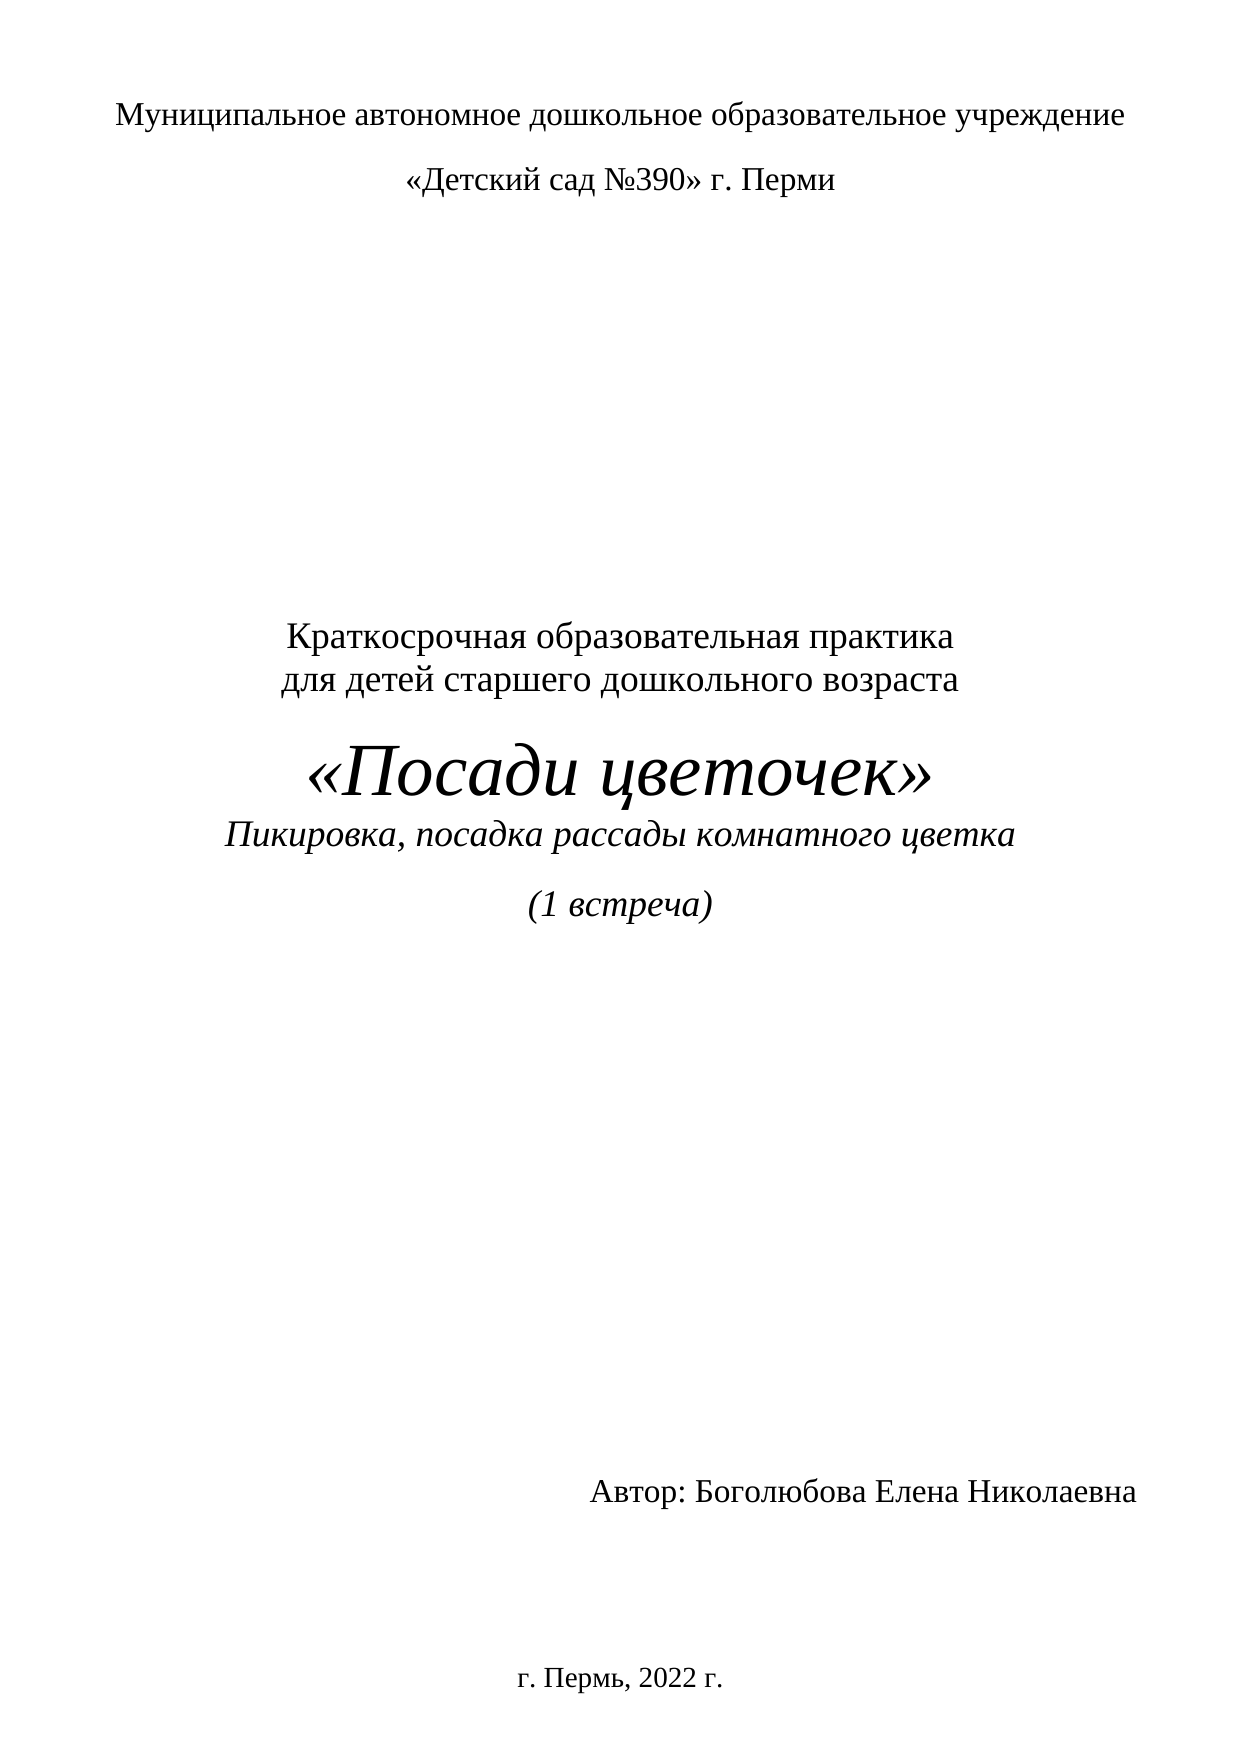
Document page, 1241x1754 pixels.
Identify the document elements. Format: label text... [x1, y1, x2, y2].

text Муниципальное автономное дошкольное образовательное учреждение [103, 94, 1137, 133]
text (1 встреча) [103, 882, 1137, 925]
text «Посади цветочек» [103, 725, 1137, 811]
text для детей старшего дошкольного возраста [103, 657, 1137, 700]
text Краткосрочная образовательная практика [103, 614, 1137, 657]
text Автор: Боголюбова Елена Николаевна [103, 1471, 1137, 1509]
text «Детский сад №390» г. Перми [103, 159, 1137, 198]
text Пикировка, посадка рассады комнатного цветка [103, 811, 1137, 854]
text г. Пермь, 2022 г. [103, 1660, 1137, 1694]
